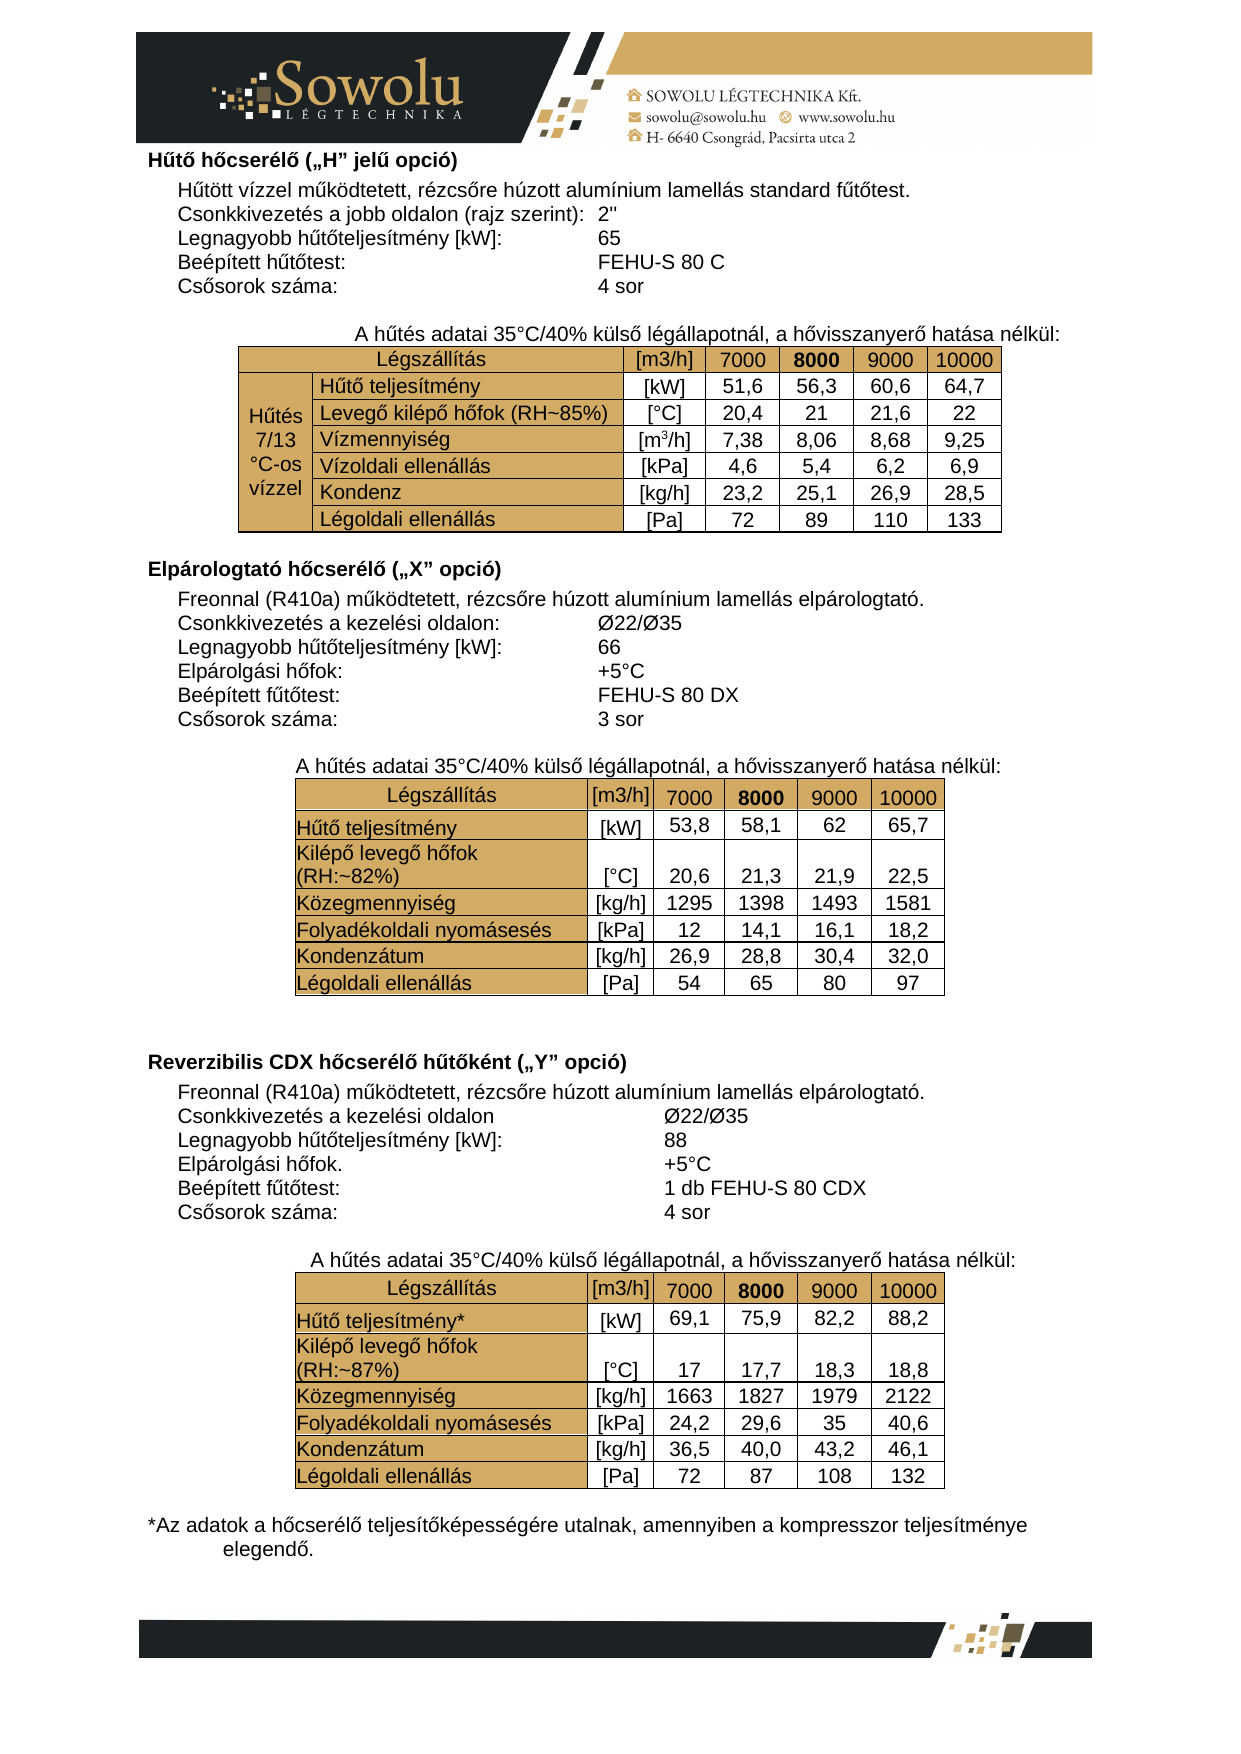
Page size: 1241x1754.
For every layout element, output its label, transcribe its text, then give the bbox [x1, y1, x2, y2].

table_cell 60,6 [854, 373, 927, 399]
table_header 10000 [928, 347, 1001, 372]
table_cell 28,5 [928, 479, 1001, 505]
table_cell 26,9 [654, 943, 724, 968]
table_cell 6,2 [854, 453, 927, 478]
table_cell [°C] [588, 840, 653, 888]
text A hűtés adatai 35°C/40% külső légállapotnál, a hővisszanyerő hatása nélkül: [177, 1248, 1093, 1272]
text Elpárolgási hőfok: + [177, 658, 1093, 682]
table_header 9000 [798, 779, 871, 809]
table_cell Folyadékoldali nyomásesés [296, 916, 587, 941]
table_cell 65,7 [872, 811, 944, 839]
table_cell 64,7 [928, 373, 1001, 399]
table_cell Kondenz [313, 479, 623, 505]
text Legnagyobb hűtőteljesítmény [kW]: 66 [177, 634, 1093, 658]
table_cell 17 [654, 1334, 724, 1381]
text Csősorok száma: 4 sor [177, 274, 1093, 298]
table_cell 89 [780, 506, 853, 531]
table_cell 21 [780, 400, 853, 425]
text Csonkkivezetés a jobb oldalon (rajz szerint): 2'' [177, 202, 1093, 226]
table_cell 75,9 [725, 1304, 797, 1332]
table_cell Kilépő levegő hőfok (RH:~87%) [296, 1334, 587, 1381]
table_cell Levegő kilépő hőfok (RH~85%) [313, 400, 623, 425]
table_cell 58,1 [725, 811, 797, 839]
table_cell 36,5 [654, 1436, 724, 1461]
text A hűtés adatai 35°C/40% külső légállapotnál, a hővisszanyerő hatása nélkül: [177, 322, 1093, 346]
table_header [m3/h] [624, 347, 705, 372]
table_cell 1663 [654, 1383, 724, 1408]
table_cell 26,9 [854, 479, 927, 505]
table_cell Folyadékoldali nyomásesés [296, 1409, 587, 1434]
table_cell 110 [854, 506, 927, 531]
table_header [m3/h] [588, 779, 653, 809]
text A hűtés adatai 35°C/40% külső légállapotnál, a hővisszanyerő hatása nélkül: [177, 754, 1093, 778]
table_cell 18,2 [872, 916, 944, 941]
text Beépített hűtőtest: FEHU-S 80 C [177, 250, 1093, 274]
text Reverzibilis CDX hőcserélő hűtőként („Y” opció) [148, 1050, 1093, 1074]
table_cell 87 [725, 1462, 797, 1488]
table_cell [kg/h] [588, 1383, 653, 1408]
text Csősorok száma: 4 sor [177, 1200, 1093, 1224]
table_header 9000 [798, 1273, 871, 1303]
table_cell [m3/h] [624, 426, 705, 452]
table_cell 16,1 [798, 916, 871, 941]
table_cell 20,4 [706, 400, 779, 425]
table_header 8000 [725, 1273, 797, 1303]
table_cell 20,6 [654, 840, 724, 888]
table_cell [Pa] [588, 969, 653, 994]
text *Az adatok a hőcserélő teljesítőképességére utalnak, amennyiben a kompresszor teljesítménye elegendő. [148, 1513, 1093, 1561]
table_header 7000 [654, 1273, 724, 1303]
table_cell 133 [928, 506, 1001, 531]
table_cell 5,4 [780, 453, 853, 478]
table_cell 132 [872, 1462, 944, 1488]
table_cell Vízmennyiség [313, 426, 623, 452]
table_header [m3/h] [588, 1273, 653, 1303]
table_header Légszállítás [296, 1273, 587, 1303]
table_cell [°C] [624, 400, 705, 425]
table_cell Vízoldali ellenállás [313, 453, 623, 478]
table_cell 21,6 [854, 400, 927, 425]
text Hűtött vízzel működtetett, rézcsőre húzott alumínium lamellás standard fűtőtest. [177, 178, 1093, 202]
table_cell 14,1 [725, 916, 797, 941]
table_header 9000 [854, 347, 927, 372]
table_cell [kg/h] [588, 1436, 653, 1461]
table_cell [kPa] [624, 453, 705, 478]
table_cell 7,38 [706, 426, 779, 452]
table_cell 56,3 [780, 373, 853, 399]
table_cell Kondenzátum [296, 943, 587, 968]
table_cell Kondenzátum [296, 1436, 587, 1461]
table_header 7000 [654, 779, 724, 809]
table_cell 28,8 [725, 943, 797, 968]
table_cell Légoldali ellenállás [296, 1462, 587, 1488]
table_header 10000 [872, 1273, 944, 1303]
table_cell Közegmennyiség [296, 1383, 587, 1408]
text Hűtő hőcserélő („H” jelű opció) [148, 148, 1093, 172]
table_cell 9,25 [928, 426, 1001, 452]
table_cell [kg/h] [624, 479, 705, 505]
table_cell 22 [928, 400, 1001, 425]
table_cell Légoldali ellenállás [313, 506, 623, 531]
table_cell 72 [654, 1462, 724, 1488]
text Beépített fűtőtest: 1 db FEHU-S 80 CDX [177, 1176, 1093, 1200]
picture [136, 32, 1093, 149]
text Csősorok száma: 3 sor [177, 706, 1093, 730]
table_cell 30,4 [798, 943, 871, 968]
table_cell 35 [798, 1409, 871, 1434]
table_cell [Pa] [588, 1462, 653, 1488]
table_cell Hűtő teljesítmény* [296, 1304, 587, 1332]
table_cell [kPa] [588, 916, 653, 941]
table_cell 32,0 [872, 943, 944, 968]
table_cell 25,1 [780, 479, 853, 505]
table_cell 53,8 [654, 811, 724, 839]
text Elpárolgási hőfok. +5°C [177, 1152, 1093, 1176]
text Freonnal (R410a) működtetett, rézcsőre húzott alumínium lamellás elpárologtató. [177, 1080, 1093, 1104]
table_cell 97 [872, 969, 944, 994]
table_cell 23,2 [706, 479, 779, 505]
table_cell 46,1 [872, 1436, 944, 1461]
table_cell 18,3 [798, 1334, 871, 1381]
table_cell [kg/h] [588, 943, 653, 968]
table_cell 51,6 [706, 373, 779, 399]
table_cell 24,2 [654, 1409, 724, 1434]
picture [139, 1613, 1092, 1658]
text Legnagyobb hűtőteljesítmény [kW]: 65 [177, 226, 1093, 250]
table_cell 12 [654, 916, 724, 941]
table_cell 88,2 [872, 1304, 944, 1332]
text Legnagyobb hűtőteljesítmény [kW]: 88 [177, 1128, 1093, 1152]
table_cell [kW] [588, 811, 653, 839]
text Beépített fűtőtest: FEHU-S 80 DX [177, 682, 1093, 706]
table_cell 1827 [725, 1383, 797, 1408]
table_cell [kW] [624, 373, 705, 399]
table_cell 69,1 [654, 1304, 724, 1332]
text Csonkkivezetés a kezelési oldalon: Ø22/Ø35 [177, 611, 1093, 634]
table_cell 29,6 [725, 1409, 797, 1434]
table_header 8000 [780, 347, 853, 372]
table_cell 62 [798, 811, 871, 839]
table_cell [°C] [588, 1334, 653, 1381]
table_cell Hűtő teljesítmény [313, 373, 623, 399]
table_cell 82,2 [798, 1304, 871, 1332]
table_cell 1581 [872, 889, 944, 915]
table_header 10000 [872, 779, 944, 809]
table_cell 1979 [798, 1383, 871, 1408]
table_cell 2122 [872, 1383, 944, 1408]
table_cell Hűtés 7/13 °C-os vízzel [239, 373, 312, 531]
table_cell 40,0 [725, 1436, 797, 1461]
table_cell Közegmennyiség [296, 889, 587, 915]
table_cell 40,6 [872, 1409, 944, 1434]
table_cell [kPa] [588, 1409, 653, 1434]
table_cell 4,6 [706, 453, 779, 478]
table_header 7000 [706, 347, 779, 372]
table_header 8000 [725, 779, 797, 809]
table_cell 54 [654, 969, 724, 994]
table_cell 8,06 [780, 426, 853, 452]
text Csonkkivezetés a kezelési oldalon Ø22/Ø35 [177, 1104, 1093, 1128]
table_cell Légoldali ellenállás [296, 969, 587, 994]
table_cell 65 [725, 969, 797, 994]
table_cell 108 [798, 1462, 871, 1488]
table_cell 72 [706, 506, 779, 531]
table_cell Kilépő levegő hőfok (RH:~82%) [296, 840, 587, 888]
table_header Légszállítás [239, 347, 623, 372]
table_header Légszállítás [296, 779, 587, 809]
table_cell 18,8 [872, 1334, 944, 1381]
table_cell 6,9 [928, 453, 1001, 478]
text Freonnal (R410a) működtetett, rézcsőre húzott alumínium lamellás elpárologtató. [177, 587, 1093, 611]
text Elpárologtató hőcserélő („X” opció) [148, 556, 1093, 580]
table_cell Hűtő teljesítmény [296, 811, 587, 839]
table_cell 1493 [798, 889, 871, 915]
table_cell [kW] [588, 1304, 653, 1332]
table_cell 80 [798, 969, 871, 994]
table_cell 8,68 [854, 426, 927, 452]
table_cell 21,3 [725, 840, 797, 888]
table_cell 21,9 [798, 840, 871, 888]
table_cell [kg/h] [588, 889, 653, 915]
table_cell 1398 [725, 889, 797, 915]
table_cell [Pa] [624, 506, 705, 531]
table_cell 17,7 [725, 1334, 797, 1381]
table_cell 43,2 [798, 1436, 871, 1461]
table_cell 22,5 [872, 840, 944, 888]
table_cell 1295 [654, 889, 724, 915]
